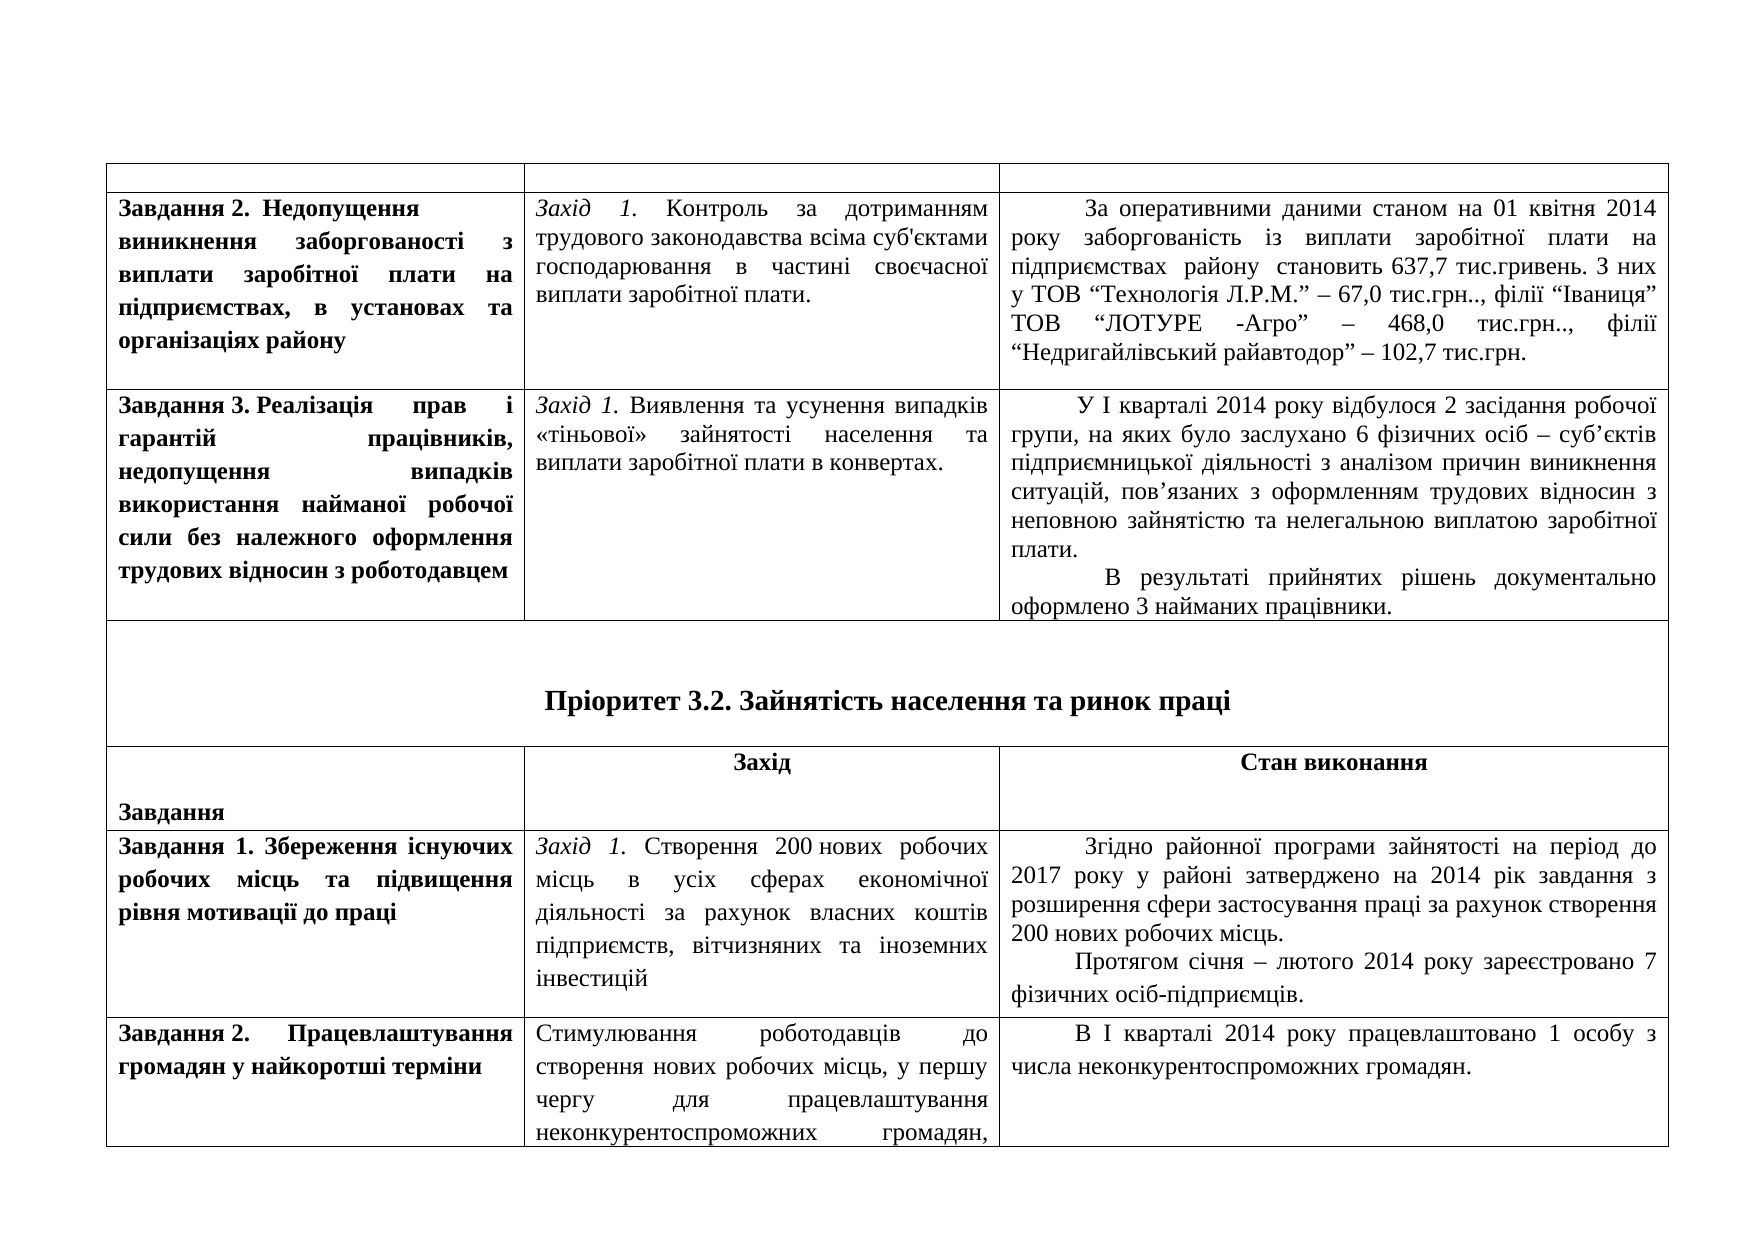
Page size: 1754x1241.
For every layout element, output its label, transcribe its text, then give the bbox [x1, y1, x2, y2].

table_cell Згідно районної програми зайнятості на період до 2017 року у районі затверджено на 2014 рік завдання з розширення сфери застосування праці за рахунок створення 200 нових робочих місць. Протягом січня – лютого 2014 року зареєстровано 7 фізичних осіб-підприємців. [1000, 831, 1668, 1017]
table_cell Завдання [107, 747, 524, 830]
table_cell Захід 1. Контроль за дотриманням трудового законодавства всіма суб'єктами господарювання в частині своєчасної виплати заробітної плати. [525, 193, 999, 389]
table_cell Захід 1. Виявлення та усунення випадків «тіньової» зайнятості населення та виплати заробітної плати в конвертах. [525, 390, 999, 620]
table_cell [107, 164, 524, 192]
table_cell За оперативними даними станом на 01 квітня 2014 року заборгованість із виплати заробітної плати на підприємствах району становить 637,7 тис.гривень. З них у ТОВ “Технологія Л.Р.М.” – 67,0 тис.грн.., філії “Іваниця” ТОВ “ЛОТУРЕ -Агро” – 468,0 тис.грн.., філії “Недригайлівський райавтодор” – 102,7 тис.грн. [1000, 193, 1668, 389]
table_cell Пріоритет 3.2. Зайнятість населення та ринок праці [107, 621, 1668, 746]
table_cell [1000, 164, 1668, 192]
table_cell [525, 1018, 999, 1146]
table_cell Захід [525, 747, 999, 830]
table_cell Стан виконання [1000, 747, 1668, 830]
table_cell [107, 1018, 524, 1146]
table_cell У І кварталі 2014 року відбулося 2 засідання робочої групи, на яких було заслухано 6 фізичних осіб – суб’єктів підприємницької діяльності з аналізом причин виникнення ситуацій, пов’язаних з оформленням трудових відносин з неповною зайнятістю та нелегальною виплатою заробітної плати. В результаті прийнятих рішень документально оформлено 3 найманих працівники. [1000, 390, 1668, 620]
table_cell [1000, 1018, 1668, 1146]
table_cell Завдання 2. Недопущення виникнення заборгованості з виплати заробітної плати на підприємствах, в установах та організаціях району [107, 193, 524, 389]
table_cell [525, 164, 999, 192]
table_cell Завдання 3. Реалізація прав і гарантій працівників, недопущення випадків використання найманої робочої сили без належного оформлення трудових відносин з роботодавцем [107, 390, 524, 620]
table_cell Завдання 1. Збереження існуючих робочих місць та підвищення рівня мотивації до праці [107, 831, 524, 1017]
table_cell Захід 1. Створення 200 нових робочих місць в усіх сферах економічної діяльності за рахунок власних коштів підприємств, вітчизняних та іноземних інвестицій [525, 831, 999, 1017]
